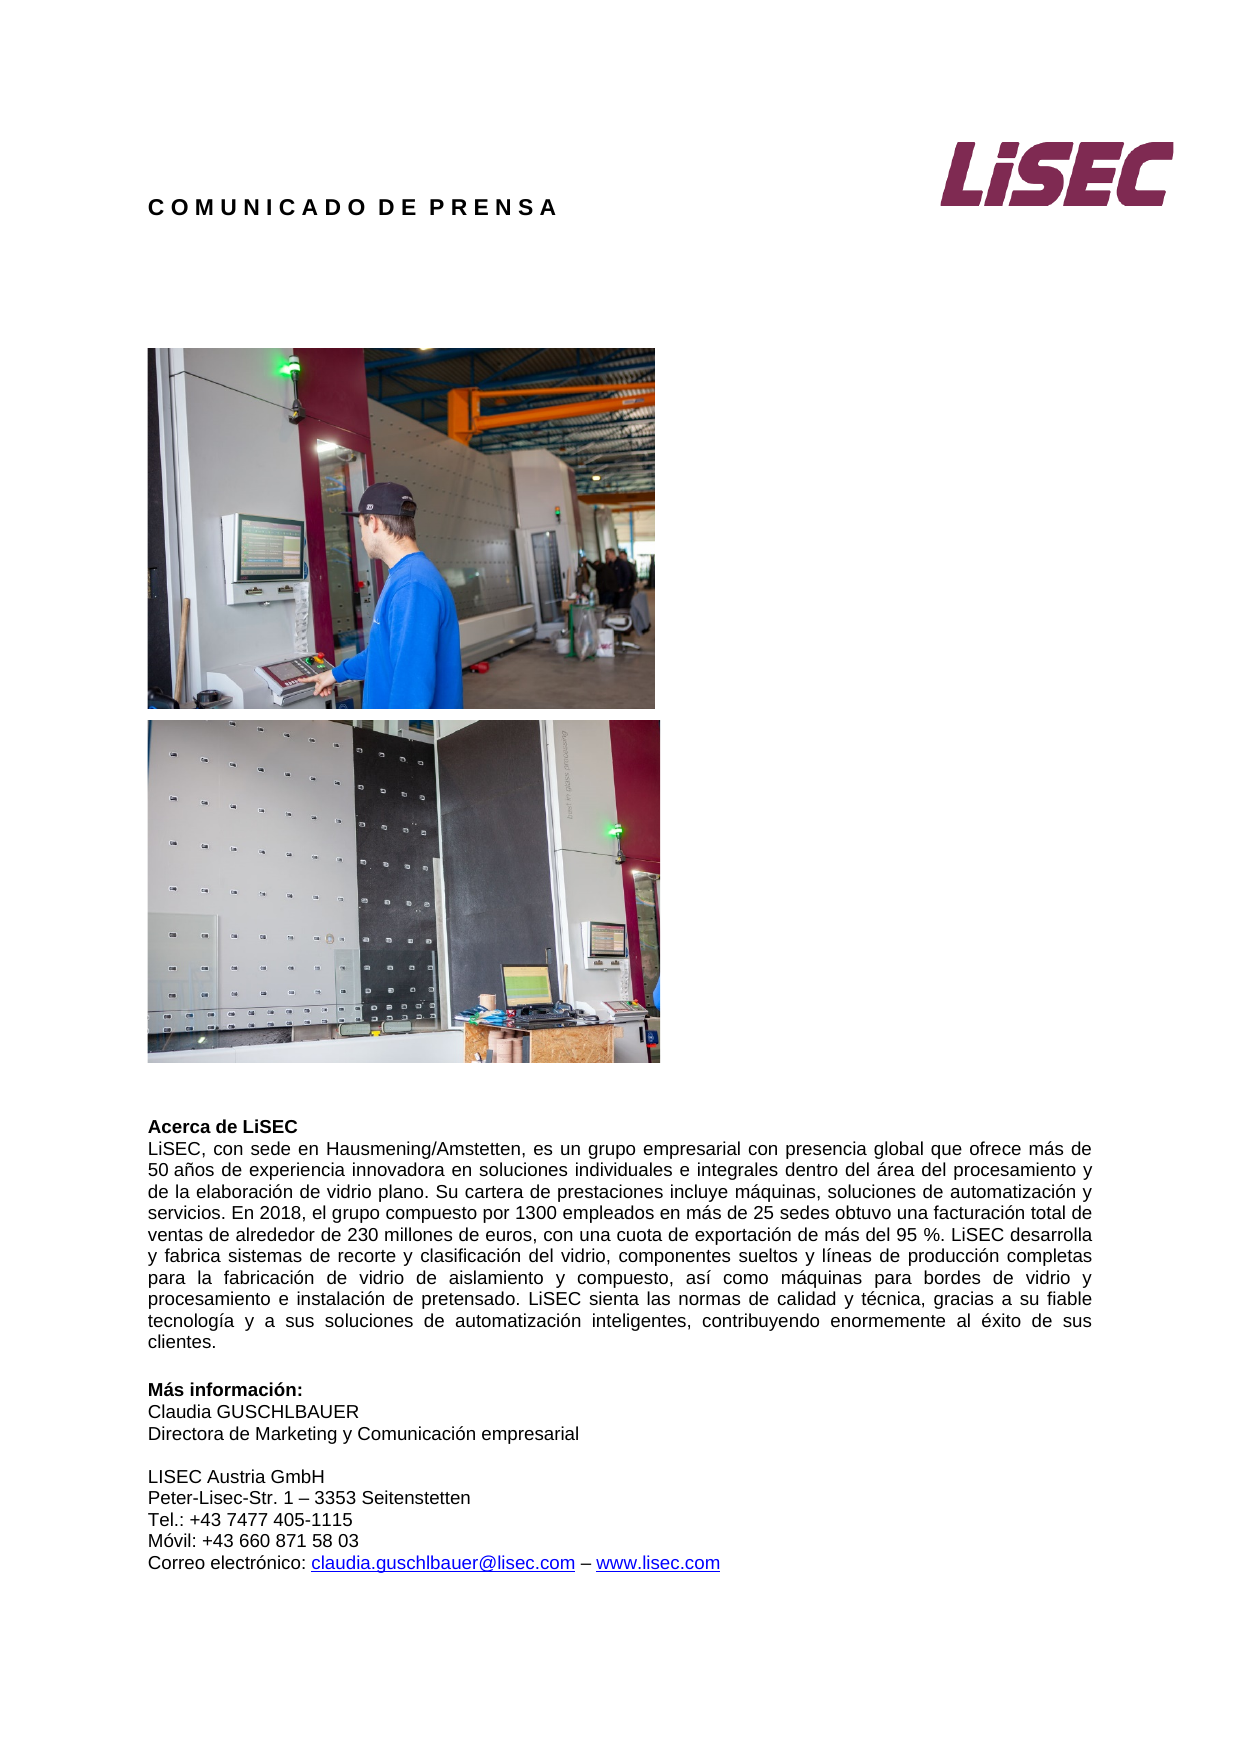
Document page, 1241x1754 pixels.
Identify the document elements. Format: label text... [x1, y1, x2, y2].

text LiSEC, con sede en Hausmening/Amstetten, es un grupo empresarial con presencia global que ofrece más de 50 años de experiencia innovadora en soluciones individuales e integrales dentro del área del procesamiento y de la elaboración de vidrio plano. Su cartera de prestaciones incluye máquinas, soluciones de automatización y servicios. En 2018, el grupo compuesto por 1300 empleados en más de 25 sedes obtuvo una facturación total de ventas de alrededor de 230 millones de euros, con una cuota de exportación de más del 95 %. LiSEC desarrolla y fabrica sistemas de recorte y clasificación del vidrio, componentes sueltos y líneas de producción completas para la fabricación de vidrio de aislamiento y compuesto, así como máquinas para bordes de vidrio y procesamiento e instalación de pretensado. LiSEC sienta las normas de calidad y técnica, gracias a su fiable tecnología y a sus soluciones de automatización inteligentes, contribuyendo enormemente al éxito de sus clientes. [148, 1137, 1093, 1353]
text Directora de Marketing y Comunicación empresarial [148, 1422, 1240, 1444]
text LISEC Austria GmbH Peter-Lisec-Str. 1 – 3353 Seitenstetten Tel.: +43 7477 405-1115 Móvil: +43 660 871 58 03 Correo electrónico: claudia.guschlbauer@lisec.com – www.lisec.com [148, 1466, 1093, 1573]
text Acerca de LiSEC [148, 1116, 1093, 1137]
picture [147, 720, 661, 1063]
text Más información: Claudia GUSCHLBAUER [148, 1379, 1240, 1422]
picture [939, 142, 1173, 205]
picture [147, 348, 655, 709]
